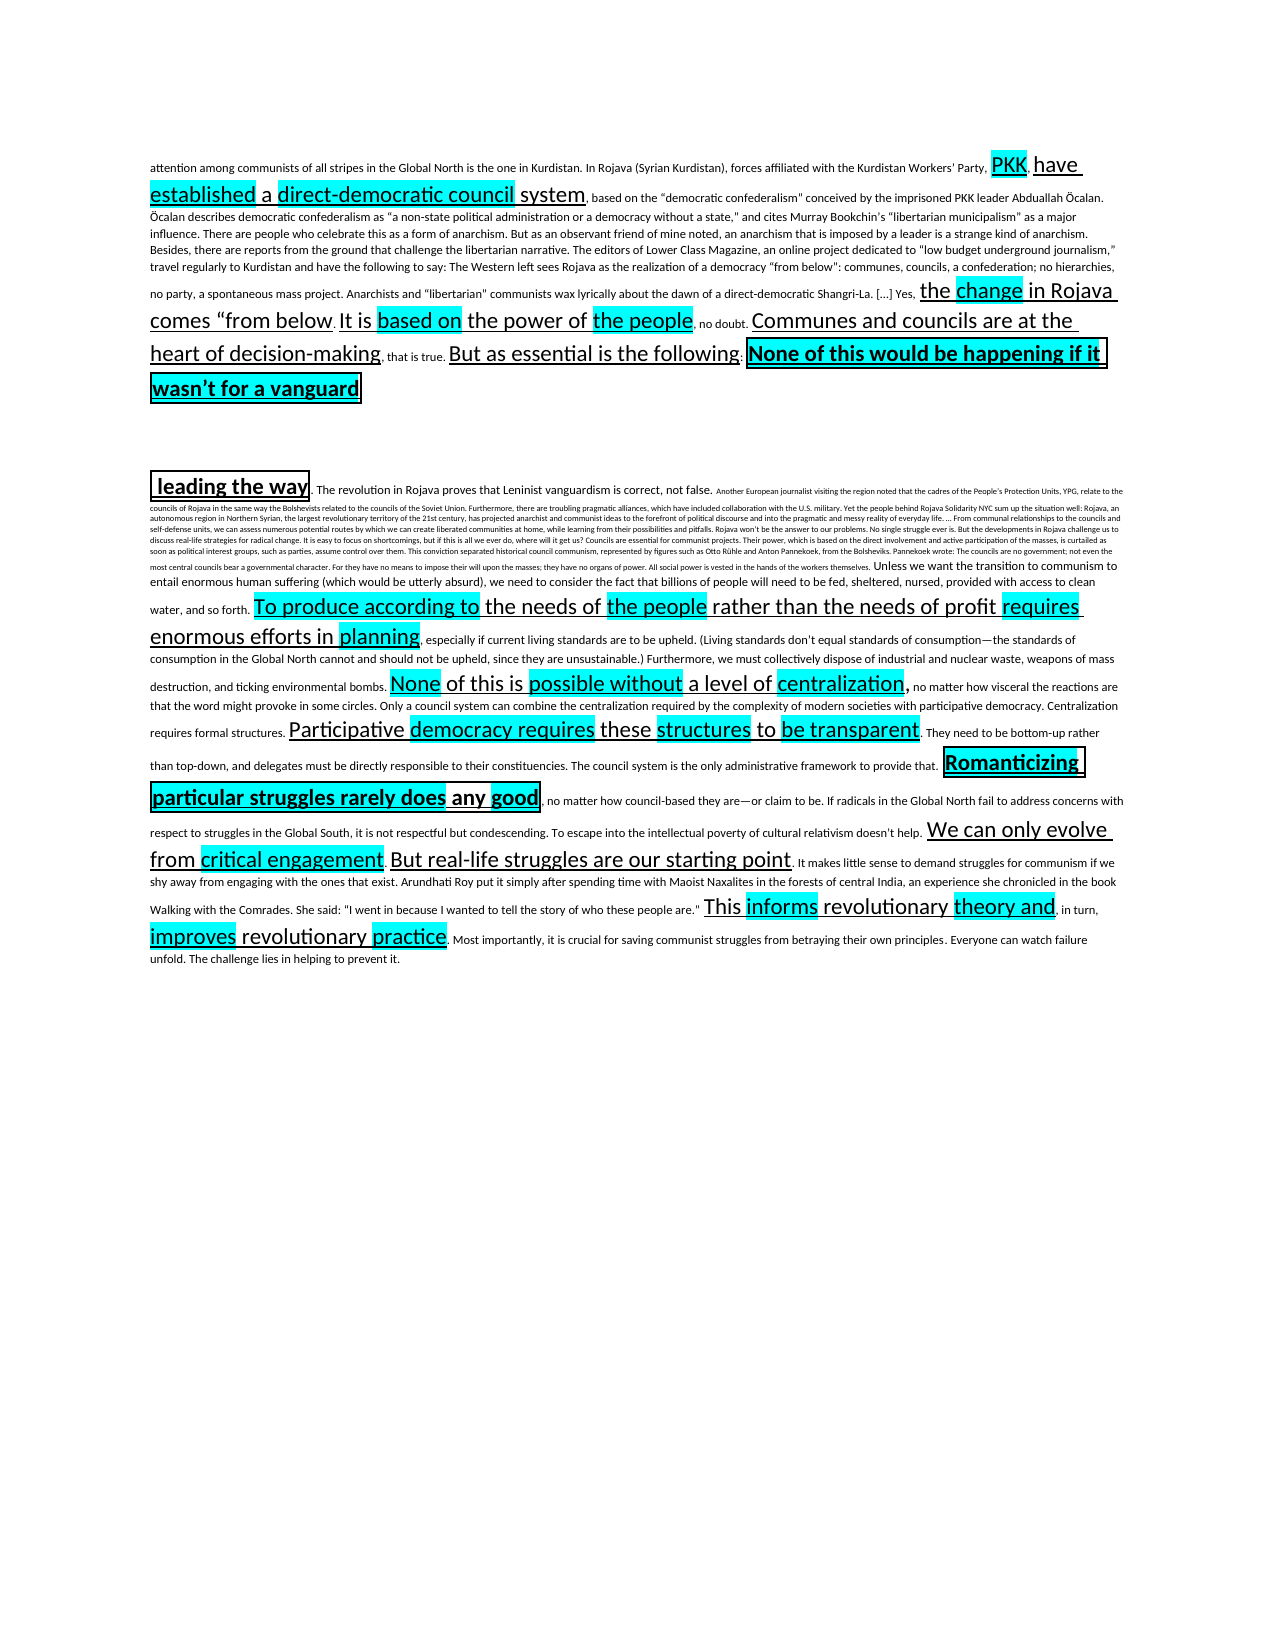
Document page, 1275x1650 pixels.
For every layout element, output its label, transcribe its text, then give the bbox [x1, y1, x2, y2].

text leading the way. The revolution in Rojava proves that Leninist vanguardism is correct, not false. Another European journalist visiting the region noted that the cadres of the People’s Protection Units, YPG, relate to the councils of Rojava in the same way the Bolshevists related to the councils of the Soviet Union. Furthermore, there are troubling pragmatic alliances, which have included collaboration with the U.S. military. Yet the people behind Rojava Solidarity NYC sum up the situation well: Rojava, an autonomous region in Northern Syrian, the largest revolutionary territory of the 21st century, has projected anarchist and communist ideas to the forefront of political discourse and into the pragmatic and messy reality of everyday life. … From communal relationships to the councils and self-defense units, we can assess numerous potential routes by which we can create liberated communities at home, while learning from their possibilities and pitfalls. Rojava won’t be the answer to our problems. No single struggle ever is. But the developments in Rojava challenge us to discuss real-life strategies for radical change. It is easy to focus on shortcomings, but if this is all we ever do, where will it get us? Councils are essential for communist projects. Their power, which is based on the direct involvement and active participation of the masses, is curtailed as soon as political interest groups, such as parties, assume control over them. This conviction separated historical council communism, represented by figures such as Otto Rühle and Anton Pannekoek, from the Bolsheviks. Pannekoek wrote: The councils are no government; not even the most central councils bear a governmental character. For they have no means to impose their will upon the masses; they have no organs of power. All social power is vested in the hands of the workers themselves. Unless we want the transition to communism to entail enormous human suffering (which would be utterly absurd), we need to consider the fact that billions of people will need to be fed, sheltered, nursed, provided with access to clean water, and so forth. To produce according to the needs of the people rather than the needs of profit requires enormous efforts in planning, especially if current living standards are to be upheld. (Living standards don’t equal standards of consumption—the standards of consumption in the Global North cannot and should not be upheld, since they are unsustainable.) Furthermore, we must collectively dispose of industrial and nuclear waste, weapons of mass destruction, and ticking environmental bombs. None of this is possible without a level of centralization, no matter how visceral the reactions are that the word might provoke in some circles. Only a council system can combine the centralization required by the complexity of modern societies with participative democracy. Centralization requires formal structures. Participative democracy requires these structures to be transparent. They need to be bottom-up rather than top-down, and delegates must be directly responsible to their constituencies. The council system is the only administrative framework to provide that. Romanticizing particular struggles rarely does any good, no matter how council-based they are—or claim to be. If radicals in the Global North fail to address concerns with respect to struggles in the Global South, it is not respectful but condescending. To escape into the intellectual poverty of cultural relativism doesn’t help. We can only evolve from critical engagement. But real-life struggles are our starting point. It makes little sense to demand struggles for communism if we shy away from engaging with the ones that exist. Arundhati Roy put it simply after spending time with Maoist Naxalites in the forests of central India, an experience she chronicled in the book Walking with the Comrades. She said: “I went in because I wanted to tell the story of who these people are.” This informs revolutionary theory and, in turn, improves revolutionary practice. Most importantly, it is crucial for saving communist struggles from betraying their own principles. Everyone can watch failure unfold. The challenge lies in helping to prevent it. [150, 470, 1125, 967]
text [150, 150, 1125, 404]
